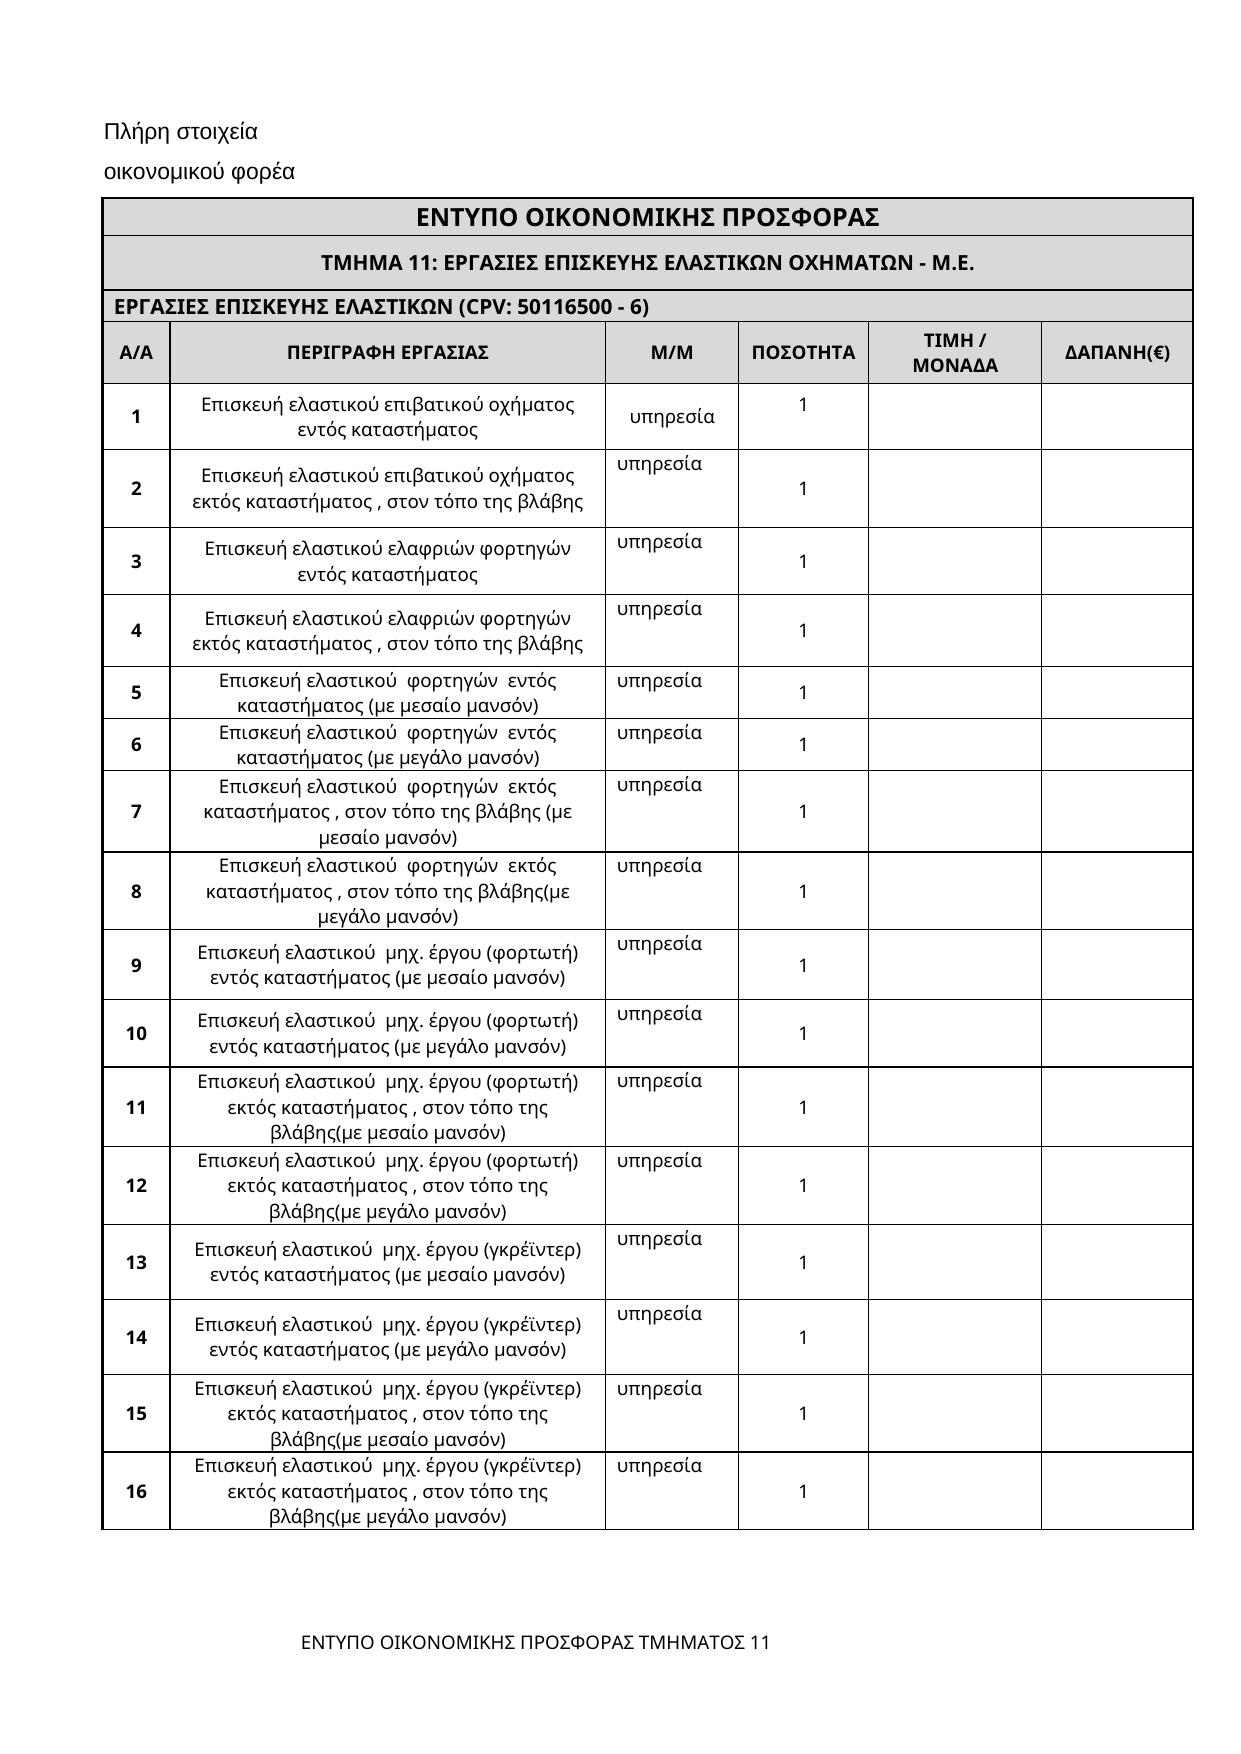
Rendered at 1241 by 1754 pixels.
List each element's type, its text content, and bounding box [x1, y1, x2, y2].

table_cell Επισκευή ελαστικού μηχ. έργου (φορτωτή) εκτός καταστήματος , στον τόπο της βλάβης(με μεσαίο μανσόν) [171, 1068, 605, 1146]
table_cell 14 [104, 1300, 169, 1374]
table_cell [869, 1453, 1041, 1529]
table_cell [869, 719, 1041, 770]
table_cell Επισκευή ελαστικού μηχ. έργου (φορτωτή) εντός καταστήματος (με μεγάλο μανσόν) [171, 1000, 605, 1066]
table_cell ΔΑΠΑΝΗ(€) [1042, 322, 1192, 383]
table_cell 11 [104, 1068, 169, 1146]
table_cell 1 [739, 528, 868, 594]
table_cell [1042, 1225, 1192, 1299]
table_cell Επισκευή ελαστικού φορτηγών εντός καταστήματος (με μεσαίο μανσόν) [171, 667, 605, 718]
table_cell Μ/Μ [606, 322, 738, 383]
table_cell Επισκευή ελαστικού μηχ. έργου (γκρέϊντερ) εντός καταστήματος (με μεγάλο μανσόν) [171, 1300, 605, 1374]
table_cell [1042, 595, 1192, 666]
table_cell 5 [104, 667, 169, 718]
text οικονομικού φορέα [103, 158, 1053, 184]
table_cell υπηρεσία [606, 667, 738, 718]
table_cell υπηρεσία [606, 1225, 738, 1299]
table_cell [869, 1300, 1041, 1374]
table_cell [1042, 719, 1192, 770]
table_cell υπηρεσία [606, 1068, 738, 1146]
table_cell [1042, 528, 1192, 594]
table_cell [869, 528, 1041, 594]
text Πλήρη στοιχεία [103, 118, 1053, 144]
table_cell 10 [104, 1000, 169, 1066]
table_cell 1 [739, 853, 868, 929]
table_header ΕΝΤΥΠΟ ΟΙΚΟΝΟΜΙΚΗΣ ΠΡΟΣΦΟΡΑΣ [104, 199, 1192, 235]
table_cell 1 [739, 1000, 868, 1066]
table_cell Επισκευή ελαστικού επιβατικού οχήματος εκτός καταστήματος , στον τόπο της βλάβης [171, 450, 605, 527]
table_cell Επισκευή ελαστικού μηχ. έργου (φορτωτή) εκτός καταστήματος , στον τόπο της βλάβης(με μεγάλο μανσόν) [171, 1147, 605, 1224]
table_cell Επισκευή ελαστικού μηχ. έργου (γκρέϊντερ) εκτός καταστήματος , στον τόπο της βλάβης(με μεγάλο μανσόν) [171, 1453, 605, 1529]
table_cell 1 [739, 384, 868, 449]
table_cell Επισκευή ελαστικού μηχ. έργου (γκρέϊντερ) εκτός καταστήματος , στον τόπο της βλάβης(με μεσαίο μανσόν) [171, 1375, 605, 1451]
table_cell 7 [104, 771, 169, 851]
table_cell υπηρεσία [606, 595, 738, 666]
table_cell [1042, 667, 1192, 718]
table_cell 8 [104, 853, 169, 929]
table_cell 1 [104, 384, 169, 449]
table_cell 1 [739, 1225, 868, 1299]
table_cell 6 [104, 719, 169, 770]
table_cell 1 [739, 1300, 868, 1374]
table_cell 15 [104, 1375, 169, 1451]
table_cell 13 [104, 1225, 169, 1299]
table_cell [1042, 450, 1192, 527]
table_cell [1042, 930, 1192, 999]
table_cell υπηρεσία [606, 719, 738, 770]
table_cell υπηρεσία [606, 1000, 738, 1066]
table_cell 1 [739, 930, 868, 999]
table_cell 4 [104, 595, 169, 666]
table_cell 1 [739, 667, 868, 718]
table_cell [869, 930, 1041, 999]
table_cell [869, 1068, 1041, 1146]
table_cell Επισκευή ελαστικού μηχ. έργου (γκρέϊντερ) εντός καταστήματος (με μεσαίο μανσόν) [171, 1225, 605, 1299]
table_cell [1042, 1068, 1192, 1146]
table_cell ΤΙΜΗ / ΜΟΝΑΔΑ [869, 322, 1041, 383]
table_cell 1 [739, 595, 868, 666]
table_cell [1042, 1300, 1192, 1374]
table_cell Επισκευή ελαστικού φορτηγών εκτός καταστήματος , στον τόπο της βλάβης(με μεγάλο μανσόν) [171, 853, 605, 929]
table_cell υπηρεσία [606, 1453, 738, 1529]
table_cell 1 [739, 719, 868, 770]
table_cell Επισκευή ελαστικού φορτηγών εντός καταστήματος (με μεγάλο μανσόν) [171, 719, 605, 770]
table_cell υπηρεσία [606, 771, 738, 851]
table_cell [1042, 384, 1192, 449]
table_cell [869, 595, 1041, 666]
table_cell υπηρεσία [606, 1375, 738, 1451]
table_cell υπηρεσία [606, 1300, 738, 1374]
table_cell [1042, 1453, 1192, 1529]
table_cell [1042, 771, 1192, 851]
table_cell Επισκευή ελαστικού ελαφριών φορτηγών εκτός καταστήματος , στον τόπο της βλάβης [171, 595, 605, 666]
table_cell υπηρεσία [606, 450, 738, 527]
table_cell Επισκευή ελαστικού ελαφριών φορτηγών εντός καταστήματος [171, 528, 605, 594]
table_cell Επισκευή ελαστικού φορτηγών εκτός καταστήματος , στον τόπο της βλάβης (με μεσαίο μανσόν) [171, 771, 605, 851]
table_cell [869, 384, 1041, 449]
table_cell 1 [739, 1375, 868, 1451]
table_cell 16 [104, 1453, 169, 1529]
table_cell [1042, 1147, 1192, 1224]
table_cell υπηρεσία [606, 528, 738, 594]
table_cell υπηρεσία [606, 384, 738, 449]
table_cell [1042, 853, 1192, 929]
table_cell ΕΡΓΑΣΙΕΣ ΕΠΙΣΚΕΥΗΣ ΕΛΑΣΤΙΚΩΝ (CPV: 50116500 - 6) [104, 291, 1192, 321]
table_cell Επισκευή ελαστικού επιβατικού οχήματος εντός καταστήματος [171, 384, 605, 449]
table_cell 3 [104, 528, 169, 594]
table_cell [1042, 1000, 1192, 1066]
table_cell [869, 1375, 1041, 1451]
table_cell Α/Α [104, 322, 169, 383]
table_cell 1 [739, 450, 868, 527]
table_cell [869, 1147, 1041, 1224]
table_cell ΤΜΗΜΑ 11: ΕΡΓΑΣΙΕΣ ΕΠΙΣΚΕΥΗΣ ΕΛΑΣΤΙΚΩΝ ΟΧΗΜΑΤΩΝ - Μ.Ε. [104, 236, 1192, 289]
table_cell [869, 771, 1041, 851]
table_cell 1 [739, 771, 868, 851]
table_cell [869, 1225, 1041, 1299]
table_cell [869, 853, 1041, 929]
table_cell [869, 450, 1041, 527]
table_cell υπηρεσία [606, 1147, 738, 1224]
table_cell 9 [104, 930, 169, 999]
table_cell Επισκευή ελαστικού μηχ. έργου (φορτωτή) εντός καταστήματος (με μεσαίο μανσόν) [171, 930, 605, 999]
table_cell 1 [739, 1453, 868, 1529]
table_cell 1 [739, 1068, 868, 1146]
table_cell 1 [739, 1147, 868, 1224]
table_cell ΠΕΡΙΓΡΑΦΗ ΕΡΓΑΣΙΑΣ [171, 322, 605, 383]
table_cell [869, 1000, 1041, 1066]
table_cell υπηρεσία [606, 930, 738, 999]
table_cell [869, 667, 1041, 718]
table_cell 2 [104, 450, 169, 527]
table_cell [1042, 1375, 1192, 1451]
table_cell 12 [104, 1147, 169, 1224]
table_cell ΠΟΣΟΤΗΤΑ [739, 322, 868, 383]
table_cell υπηρεσία [606, 853, 738, 929]
